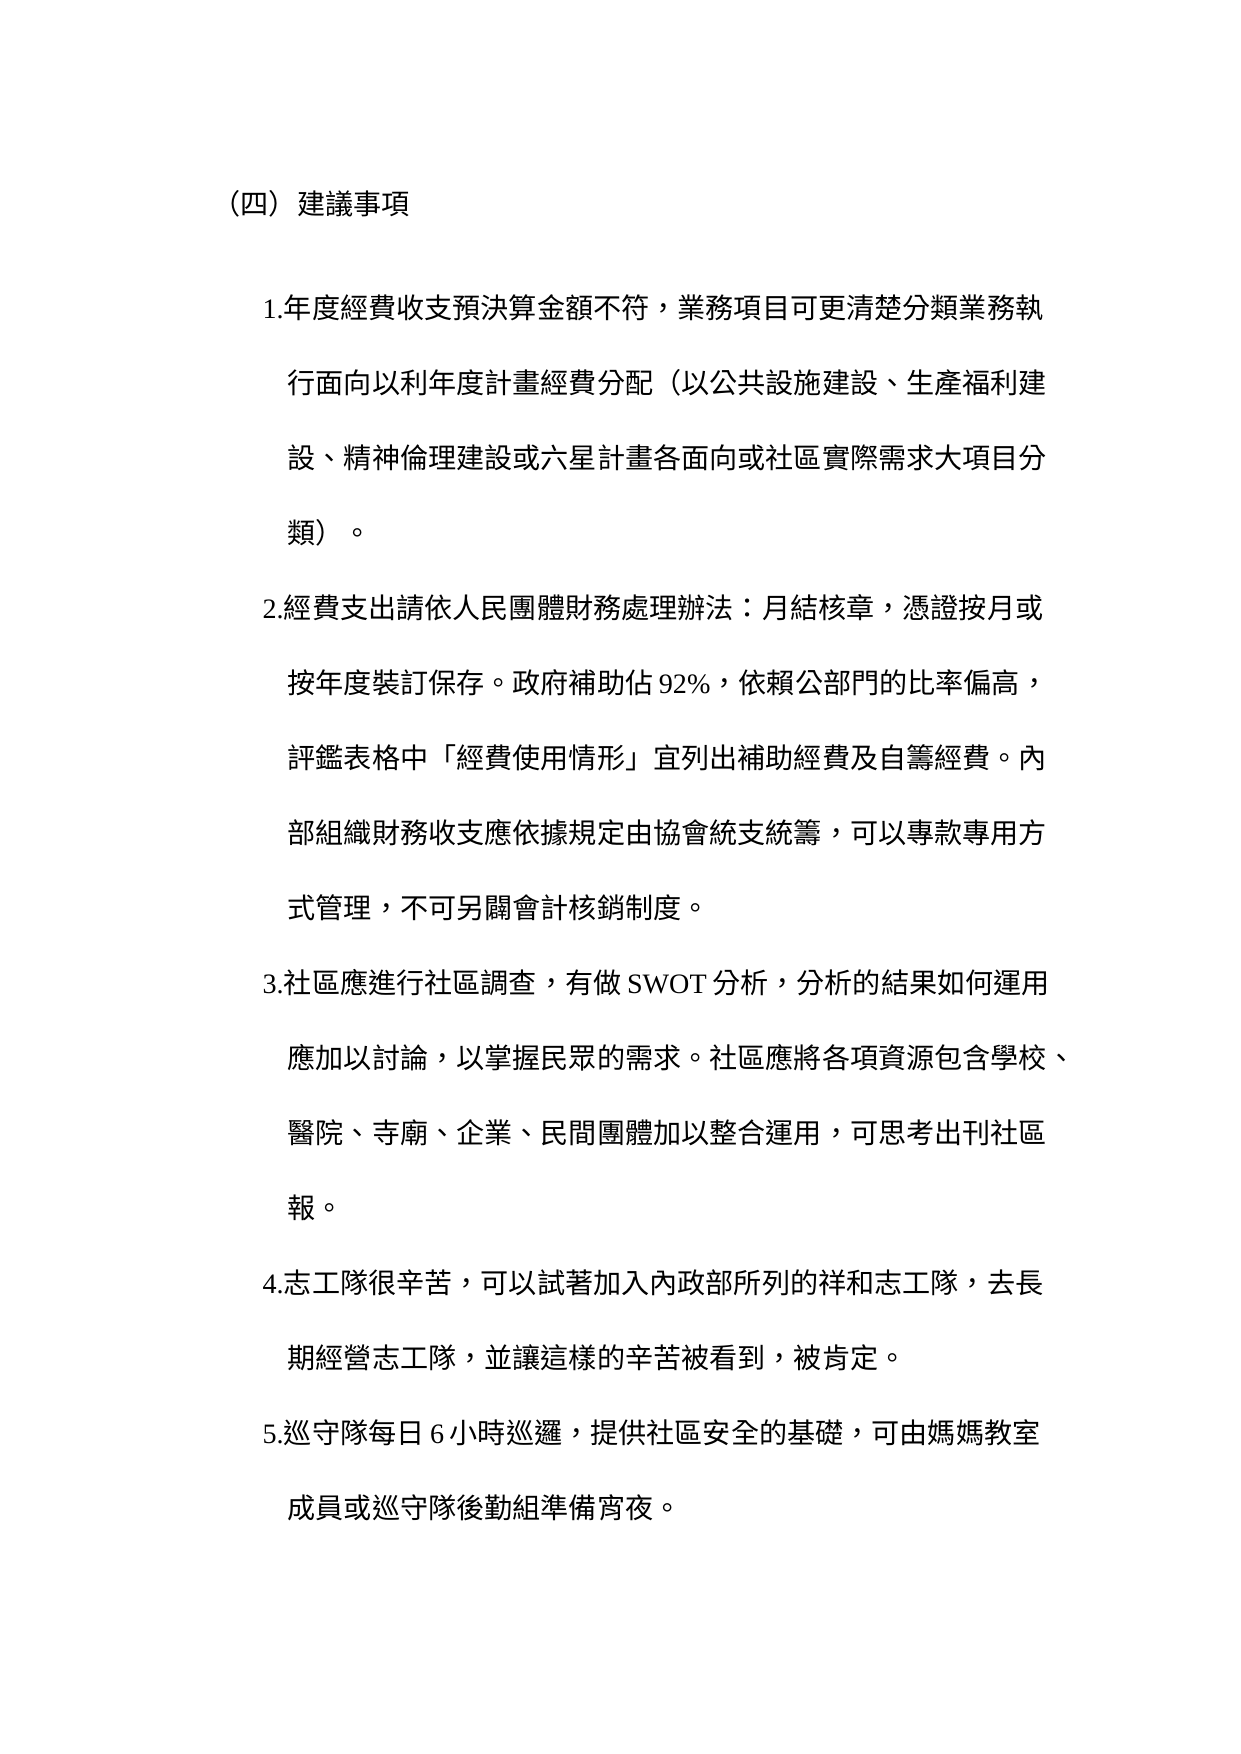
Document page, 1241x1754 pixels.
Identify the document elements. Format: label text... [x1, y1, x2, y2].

text 4.志工隊很辛苦，可以試著加入內政部所列的祥和志工隊，去長期經營志工隊，並讓這樣的辛苦被看到，被肯定。 [262, 1244, 1053, 1394]
text 1.年度經費收支預決算金額不符，業務項目可更清楚分類業務執行面向以利年度計畫經費分配（以公共設施建設、生產福利建設、精神倫理建設或六星計畫各面向或社區實際需求大項目分類）。 [262, 269, 1053, 569]
text 2.經費支出請依人民團體財務處理辦法：月結核章，憑證按月或按年度裝訂保存。政府補助佔92%，依賴公部門的比率偏高，評鑑表格中「經費使用情形」宜列出補助經費及自籌經費。內部組織財務收支應依據規定由協會統支統籌，可以專款專用方式管理，不可另闢會計核銷制度。 [262, 569, 1053, 944]
text （四）建議事項 [187, 164, 1053, 239]
text 3.社區應進行社區調查，有做SWOT分析，分析的結果如何運用應加以討論，以掌握民眾的需求。社區應將各項資源包含學校、醫院、寺廟、企業、民間團體加以整合運用，可思考出刊社區報。 [262, 944, 1053, 1244]
text 5.巡守隊每日6小時巡邏，提供社區安全的基礎，可由媽媽教室成員或巡守隊後勤組準備宵夜。 [262, 1394, 1053, 1544]
